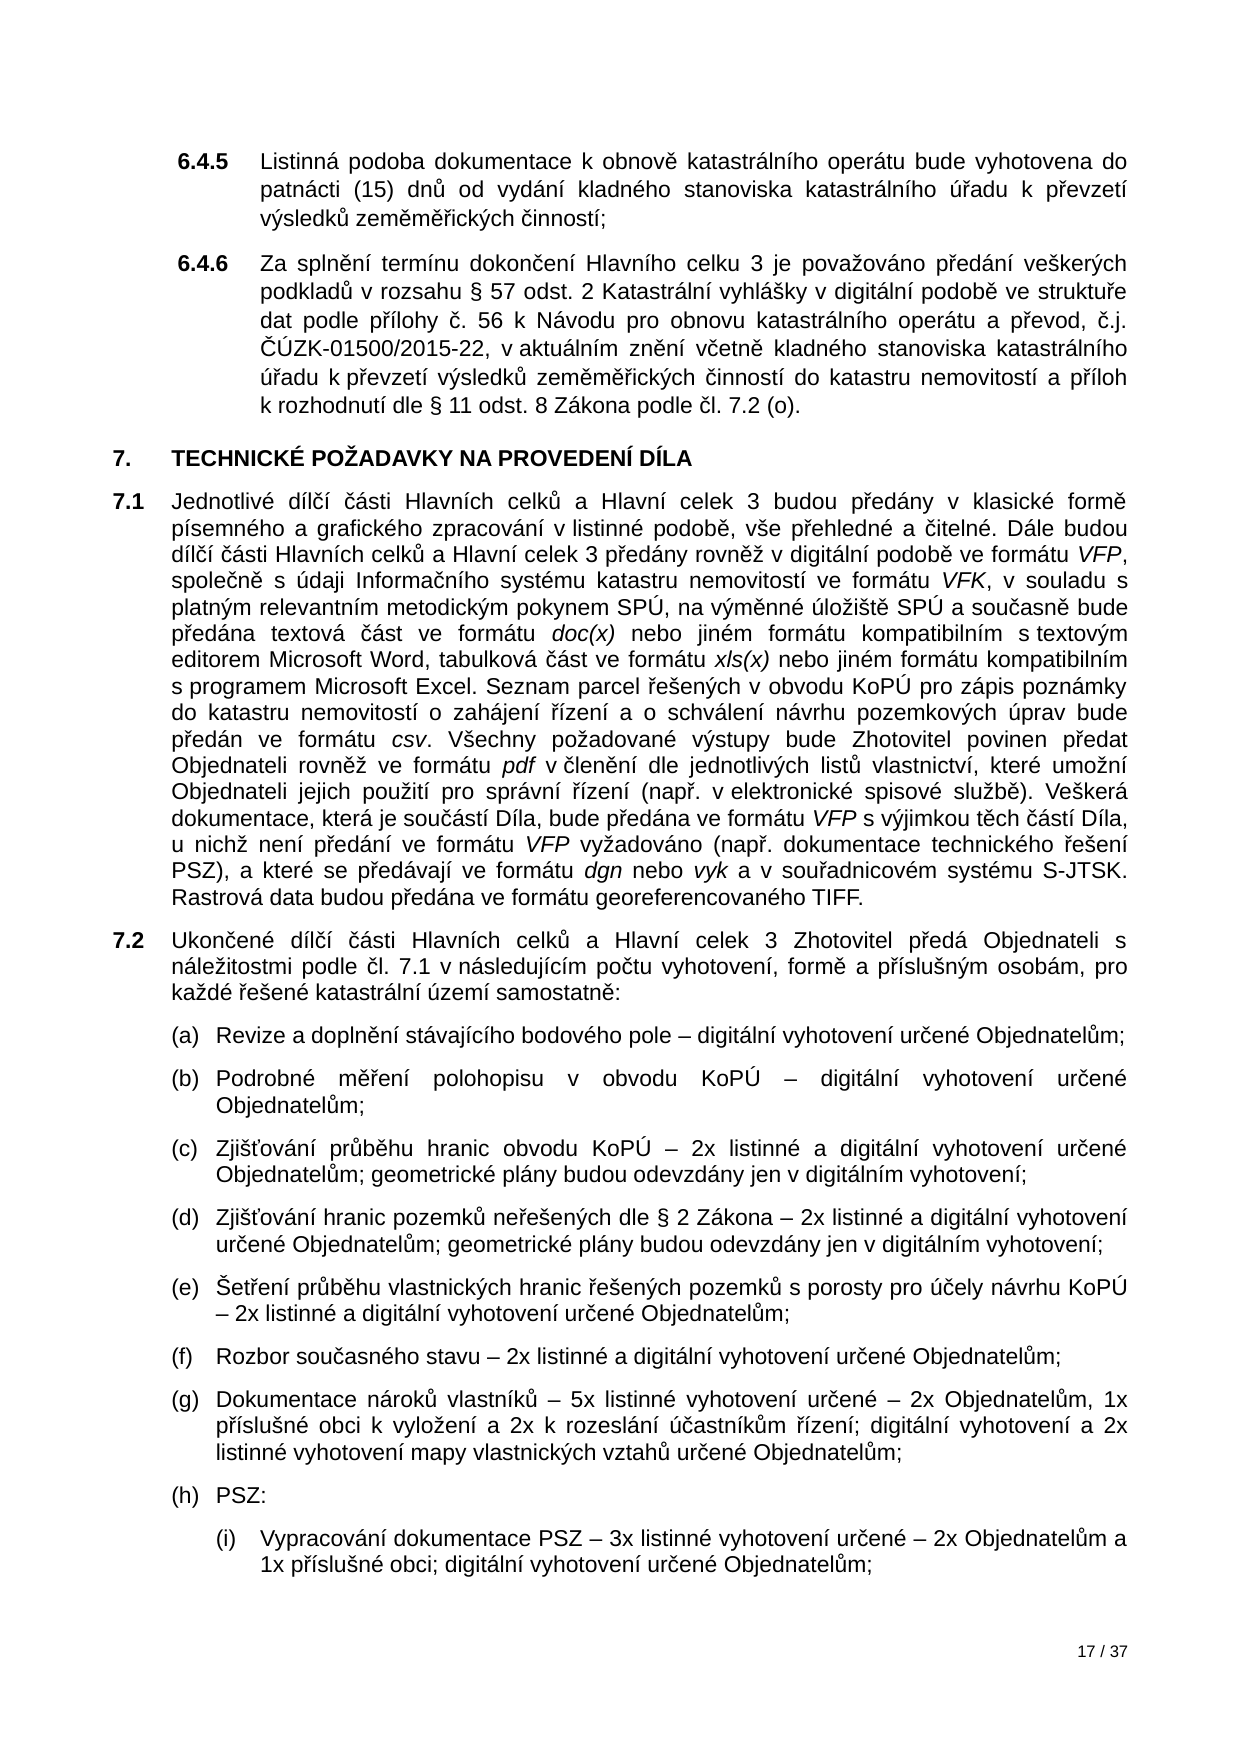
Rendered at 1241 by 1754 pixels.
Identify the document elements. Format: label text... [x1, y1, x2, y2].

list Zjišťování průběhu hranic obvodu KoPÚ – 2x listinné a digitální vyhotovení určené Objednatelům; geometrické plány budou odevzdány jen v digitálním vyhotovení; [171, 1135, 1128, 1187]
list Rozbor současného stavu – 2x listinné a digitální vyhotovení určené Objednatelům; [171, 1343, 1128, 1369]
text Za splnění termínu dokončení Hlavního celku 3 je považováno předání veškerých podkladů v rozsahu § 57 odst. 2 Katastrální vyhlášky v digitální podobě ve struktuře dat podle přílohy č. 56 k Návodu pro obnovu katastrálního operátu a převod, č.j. ČÚZK-01500/2015-22, v aktuálním znění včetně kladného stanoviska katastrálního úřadu k převzetí výsledků zeměměřických činností do katastru nemovitostí a příloh k rozhodnutí dle § 11 odst. 8 Zákona podle čl. 7.2 (o). [177, 250, 1128, 418]
list Podrobné měření polohopisu v obvodu KoPÚ – digitální vyhotovení určené Objednatelům; [171, 1065, 1128, 1118]
text Ukončené dílčí části Hlavních celků a Hlavní celek 3 Zhotovitel předá Objednateli s náležitostmi podle čl. 7.1 v následujícím počtu vyhotovení, formě a příslušným osobám, pro každé řešené katastrální území samostatně: [112, 927, 1128, 1006]
list Dokumentace nároků vlastníků – 5x listinné vyhotovení určené – 2x Objednatelům, 1x příslušné obci k vyložení a 2x k rozeslání účastníkům řízení; digitální vyhotovení a 2x listinné vyhotovení mapy vlastnických vztahů určené Objednatelům; [171, 1386, 1128, 1465]
list Zjišťování hranic pozemků neřešených dle § 2 Zákona – 2x listinné a digitální vyhotovení určené Objednatelům; geometrické plány budou odevzdány jen v digitálním vyhotovení; [171, 1204, 1128, 1257]
list Revize a doplnění stávajícího bodového pole – digitální vyhotovení určené Objednatelům; [171, 1022, 1128, 1049]
list Šetření průběhu vlastnických hranic řešených pozemků s porosty pro účely návrhu KoPÚ – 2x listinné a digitální vyhotovení určené Objednatelům; [171, 1273, 1128, 1326]
text Technické požadavky na provedení díla [112, 445, 1128, 472]
list PSZ: [171, 1482, 1128, 1508]
text Jednotlivé dílčí části Hlavních celků a Hlavní celek 3 budou předány v klasické formě písemného a grafického zpracování v listinné podobě, vše přehledné a čitelné. Dále budou dílčí části Hlavních celků a Hlavní celek 3 předány rovněž v digitální podobě ve formátu VFP, společně s údaji Informačního systému katastru nemovitostí ve formátu VFK, v souladu s platným relevantním metodickým pokynem SPÚ, na výměnné úložiště SPÚ a současně bude předána textová část ve formátu doc(x) nebo jiném formátu kompatibilním s textovým editorem Microsoft Word, tabulková část ve formátu xls(x) nebo jiném formátu kompatibilním s programem Microsoft Excel. Seznam parcel řešených v obvodu KoPÚ pro zápis poznámky do katastru nemovitostí o zahájení řízení a o schválení návrhu pozemkových úprav bude předán ve formátu csv. Všechny požadované výstupy bude Zhotovitel povinen předat Objednateli rovněž ve formátu pdf v členění dle jednotlivých listů vlastnictví, které umožní Objednateli jejich použití pro správní řízení (např. v elektronické spisové službě). Veškerá dokumentace, která je součástí Díla, bude předána ve formátu VFP s výjimkou těch částí Díla, u nichž není předání ve formátu VFP vyžadováno (např. dokumentace technického řešení PSZ), a které se předávají ve formátu dgn nebo vyk a v souřadnicovém systému S-JTSK. Rastrová data budou předána ve formátu georeferencovaného TIFF. [112, 488, 1128, 910]
list Vypracování dokumentace PSZ – 3x listinné vyhotovení určené – 2x Objednatelům a 1x příslušné obci; digitální vyhotovení určené Objednatelům; [216, 1525, 1128, 1577]
text Listinná podoba dokumentace k obnově katastrálního operátu bude vyhotovena do patnácti (15) dnů od vydání kladného stanoviska katastrálního úřadu k převzetí výsledků zeměměřických činností; [177, 148, 1128, 231]
